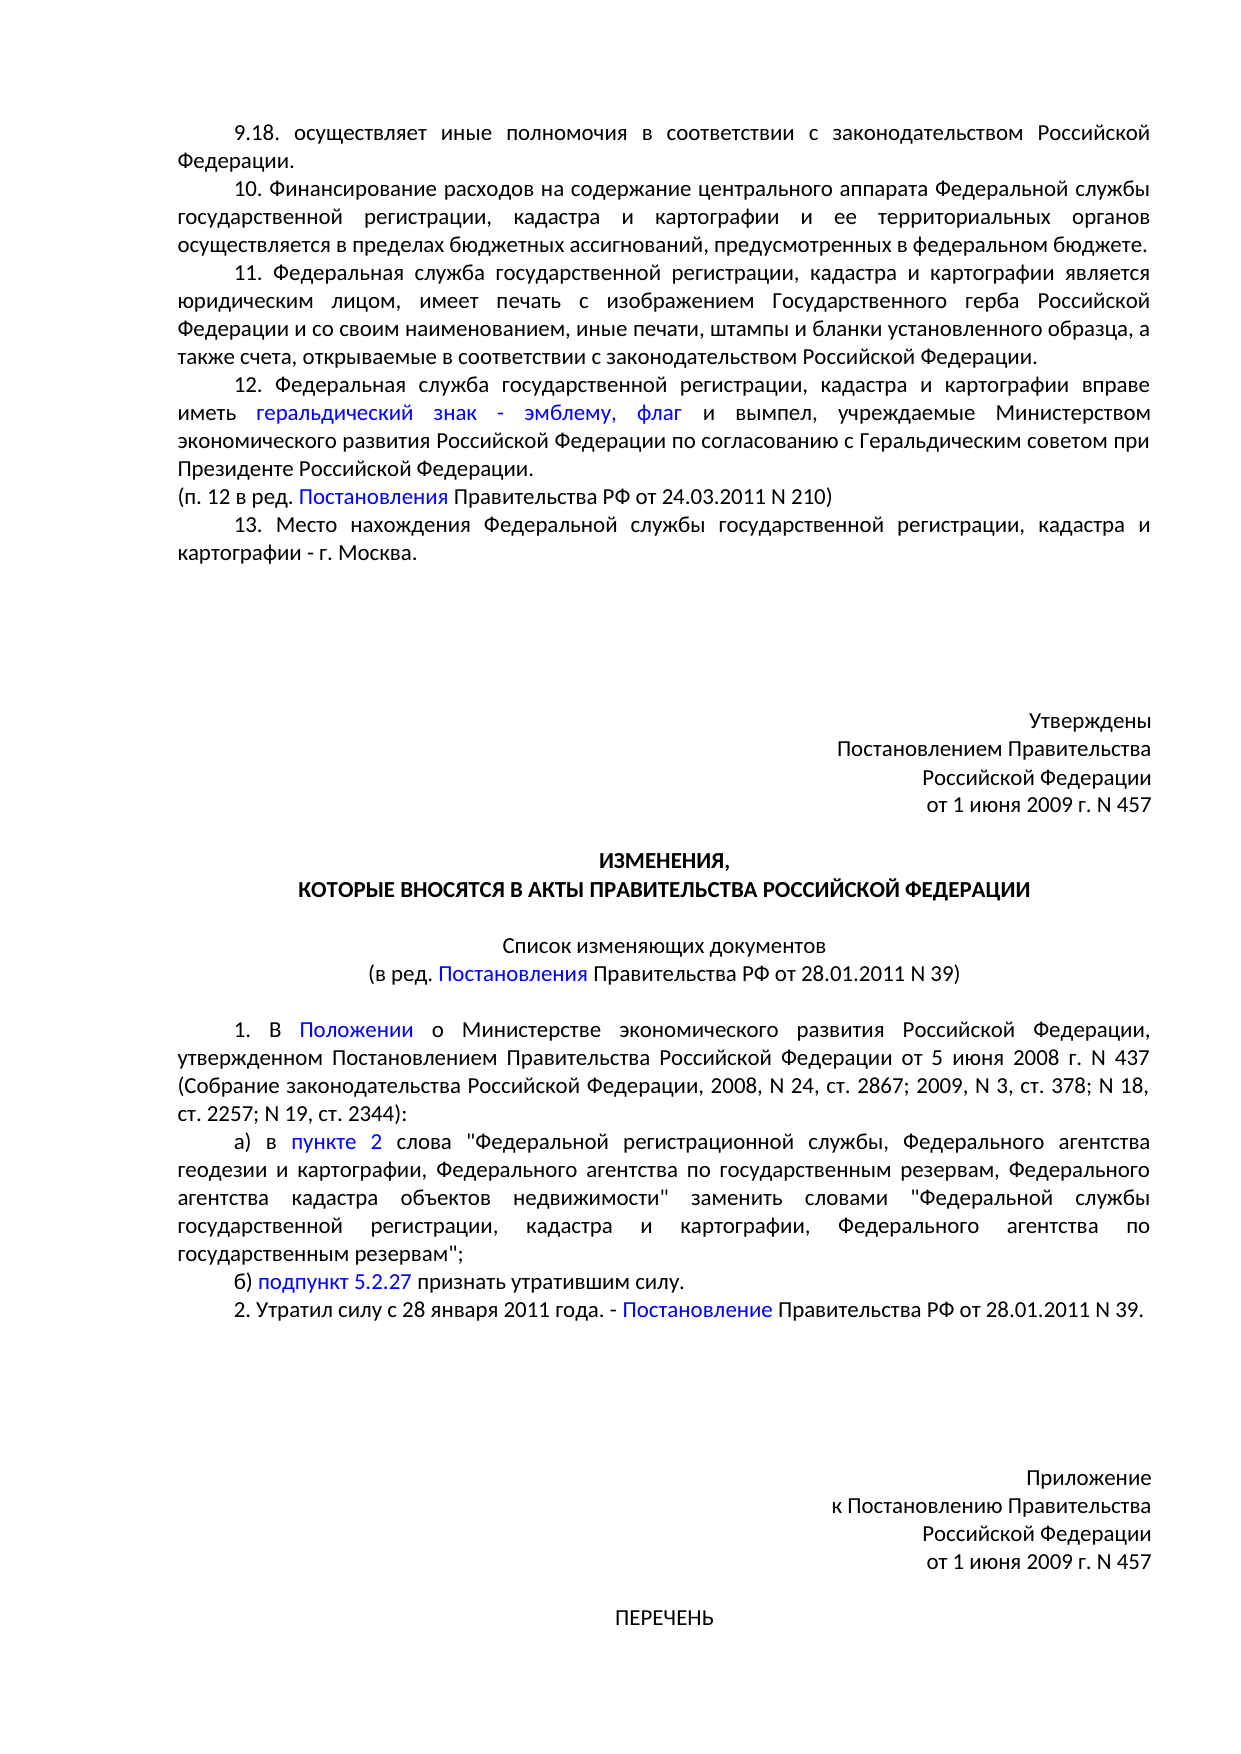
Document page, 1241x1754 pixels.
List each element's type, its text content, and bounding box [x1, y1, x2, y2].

text Приложение [177, 1463, 1152, 1491]
text КОТОРЫЕ ВНОСЯТСЯ В АКТЫ ПРАВИТЕЛЬСТВА РОССИЙСКОЙ ФЕДЕРАЦИИ [177, 875, 1152, 903]
text Российской Федерации [177, 763, 1152, 791]
text ПЕРЕЧЕНЬ [177, 1603, 1152, 1631]
text Постановлением Правительства [177, 734, 1152, 763]
text от 1 июня 2009 г. N 457 [177, 791, 1152, 819]
text 2. Утратил силу с 28 января 2011 года. - Постановление Правительства РФ от 28.01.2011 N 39. [177, 1295, 1152, 1323]
text 12. Федеральная служба государственной регистрации, кадастра и картографии вправе иметь геральдический знак - эмблему, флаг и вымпел, учреждаемые Министерством экономического развития Российской Федерации по согласованию с Геральдическим советом при Президенте Российской Федерации. [177, 370, 1152, 482]
text б) подпункт 5.2.27 признать утратившим силу. [177, 1267, 1152, 1295]
text к Постановлению Правительства [177, 1491, 1152, 1519]
text (п. 12 в ред. Постановления Правительства РФ от 24.03.2011 N 210) [177, 482, 1152, 510]
text Российской Федерации [177, 1519, 1152, 1547]
text а) в пункте 2 слова "Федеральной регистрационной службы, Федерального агентства геодезии и картографии, Федерального агентства по государственным резервам, Федерального агентства кадастра объектов недвижимости" заменить словами "Федеральной службы государственной регистрации, кадастра и картографии, Федерального агентства по государственным резервам"; [177, 1127, 1152, 1267]
text 11. Федеральная служба государственной регистрации, кадастра и картографии является юридическим лицом, имеет печать с изображением Государственного герба Российской Федерации и со своим наименованием, иные печати, штампы и бланки установленного образца, а также счета, открываемые в соответствии с законодательством Российской Федерации. [177, 258, 1152, 370]
text 1. В Положении о Министерстве экономического развития Российской Федерации, утвержденном Постановлением Правительства Российской Федерации от 5 июня 2008 г. N 437 (Собрание законодательства Российской Федерации, 2008, N 24, ст. 2867; 2009, N 3, ст. 378; N 18, ст. 2257; N 19, ст. 2344): [177, 1015, 1152, 1127]
text (в ред. Постановления Правительства РФ от 28.01.2011 N 39) [177, 959, 1152, 987]
text ИЗМЕНЕНИЯ, [177, 847, 1152, 875]
text 13. Место нахождения Федеральной службы государственной регистрации, кадастра и картографии - г. Москва. [177, 510, 1152, 566]
text Список изменяющих документов [177, 931, 1152, 959]
text 9.18. осуществляет иные полномочия в соответствии с законодательством Российской Федерации. [177, 118, 1152, 174]
text от 1 июня 2009 г. N 457 [177, 1547, 1152, 1575]
text Утверждены [177, 707, 1152, 734]
text 10. Финансирование расходов на содержание центрального аппарата Федеральной службы государственной регистрации, кадастра и картографии и ее территориальных органов осуществляется в пределах бюджетных ассигнований, предусмотренных в федеральном бюджете. [177, 174, 1152, 258]
